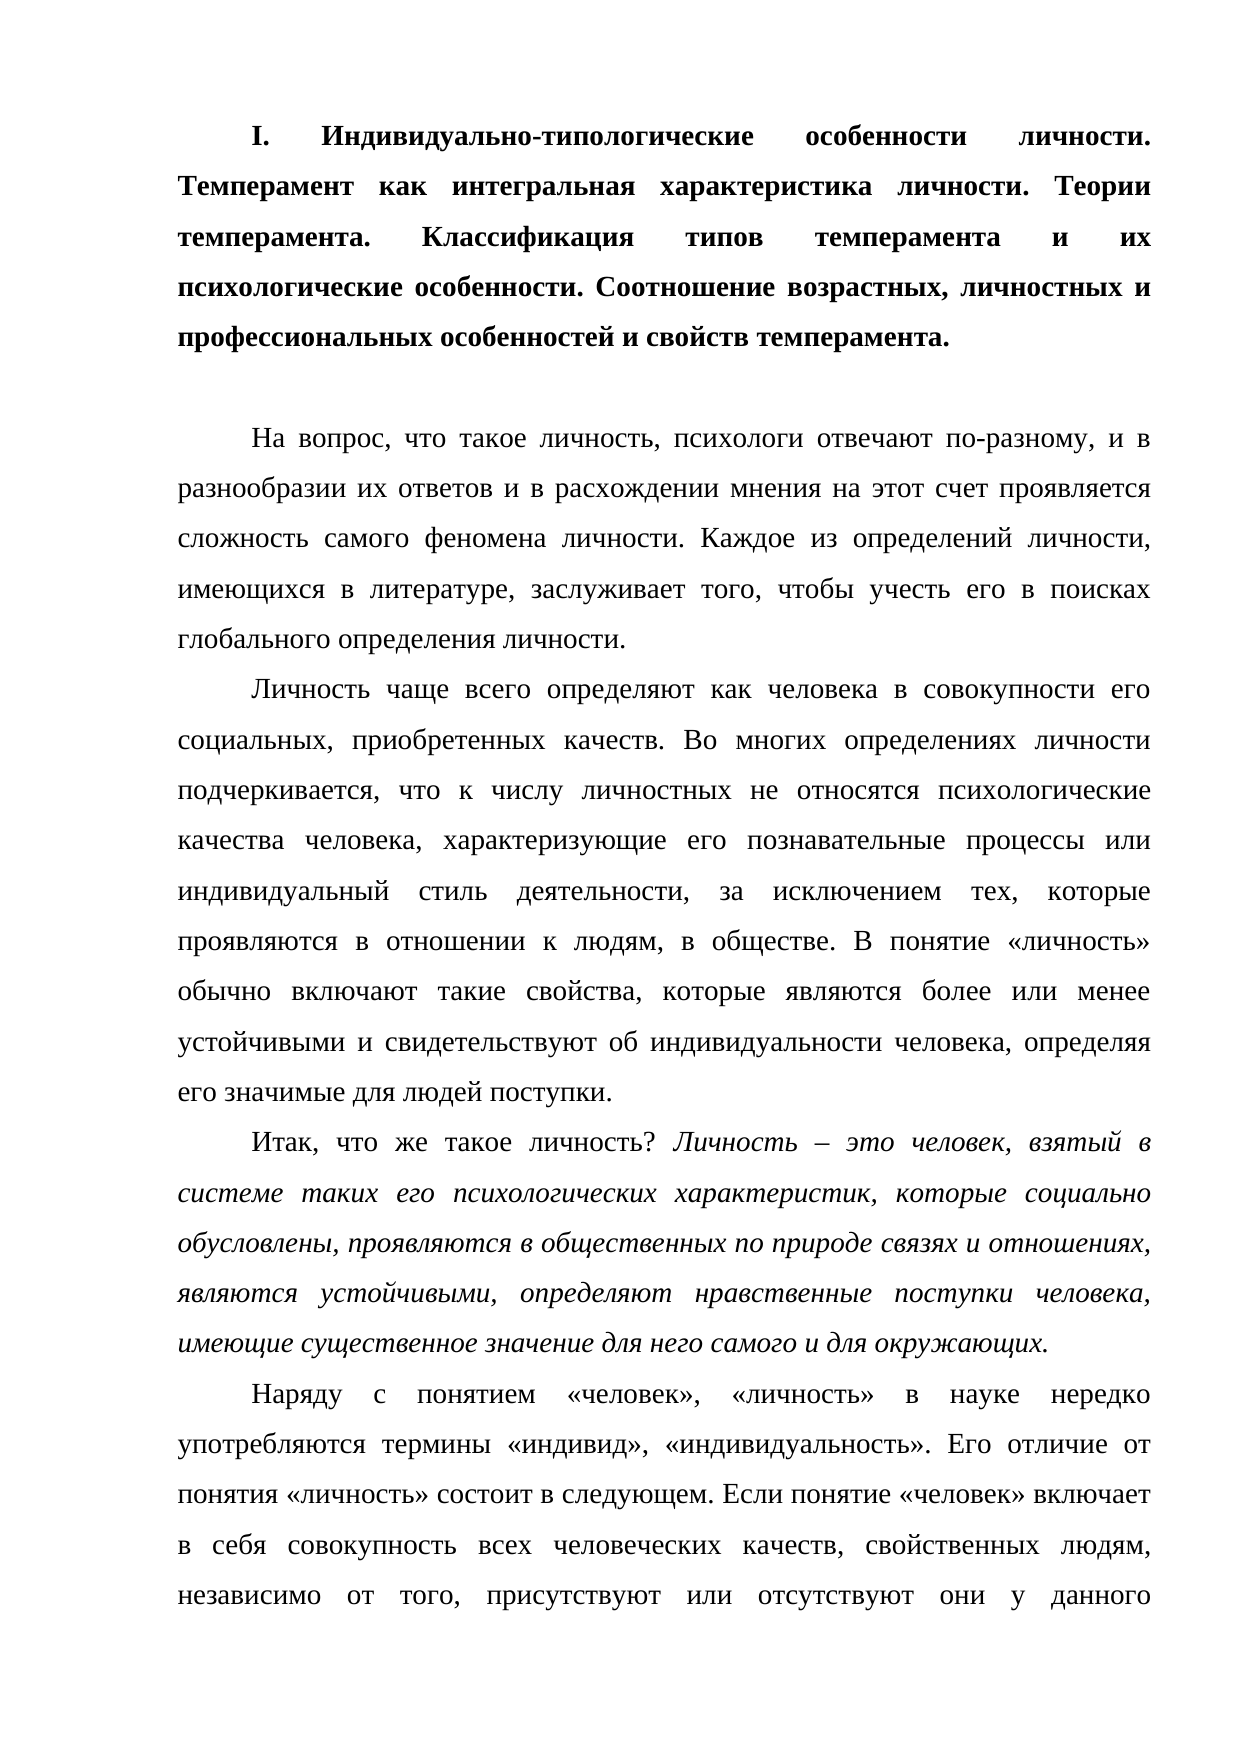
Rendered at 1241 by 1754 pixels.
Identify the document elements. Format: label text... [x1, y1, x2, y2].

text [177, 1376, 1152, 1611]
text Итак, что же такое личность? Личность – это человек, взятый в системе таких его психологических характеристик, которые социально обусловлены, проявляются в общественных по природе связях и отношениях, являются устойчивыми, определяют нравственные поступки человека, имеющие существенное значение для него самого и для окружающих. [177, 1124, 1152, 1359]
text Индивидуально-типологические особенности личности. Темперамент как интегральная характеристика личности. Теории темперамента. Классификация типов темперамента и их психологические особенности. Соотношение возрастных, личностных и профессиональных особенностей и свойств темперамента. [177, 118, 1152, 353]
text Личность чаще всего определяют как человека в совокупности его социальных, приобретенных качеств. Во многих определениях личности подчеркивается, что к числу личностных не относятся психологические качества человека, характеризующие его познавательные процессы или индивидуальный стиль деятельности, за исключением тех, которые проявляются в отношении к людям, в обществе. В понятие «личность» обычно включают такие свойства, которые являются более или менее устойчивыми и свидетельствуют об индивидуальности человека, определяя его значимые для людей поступки. [177, 672, 1152, 1108]
text На вопрос, что такое личность, психологи отвечают по-разному, и в разнообразии их ответов и в расхождении мнения на этот счет проявляется сложность самого феномена личности. Каждое из определений личности, имеющихся в литературе, заслуживает того, чтобы учесть его в поисках глобального определения личности. [177, 420, 1152, 655]
